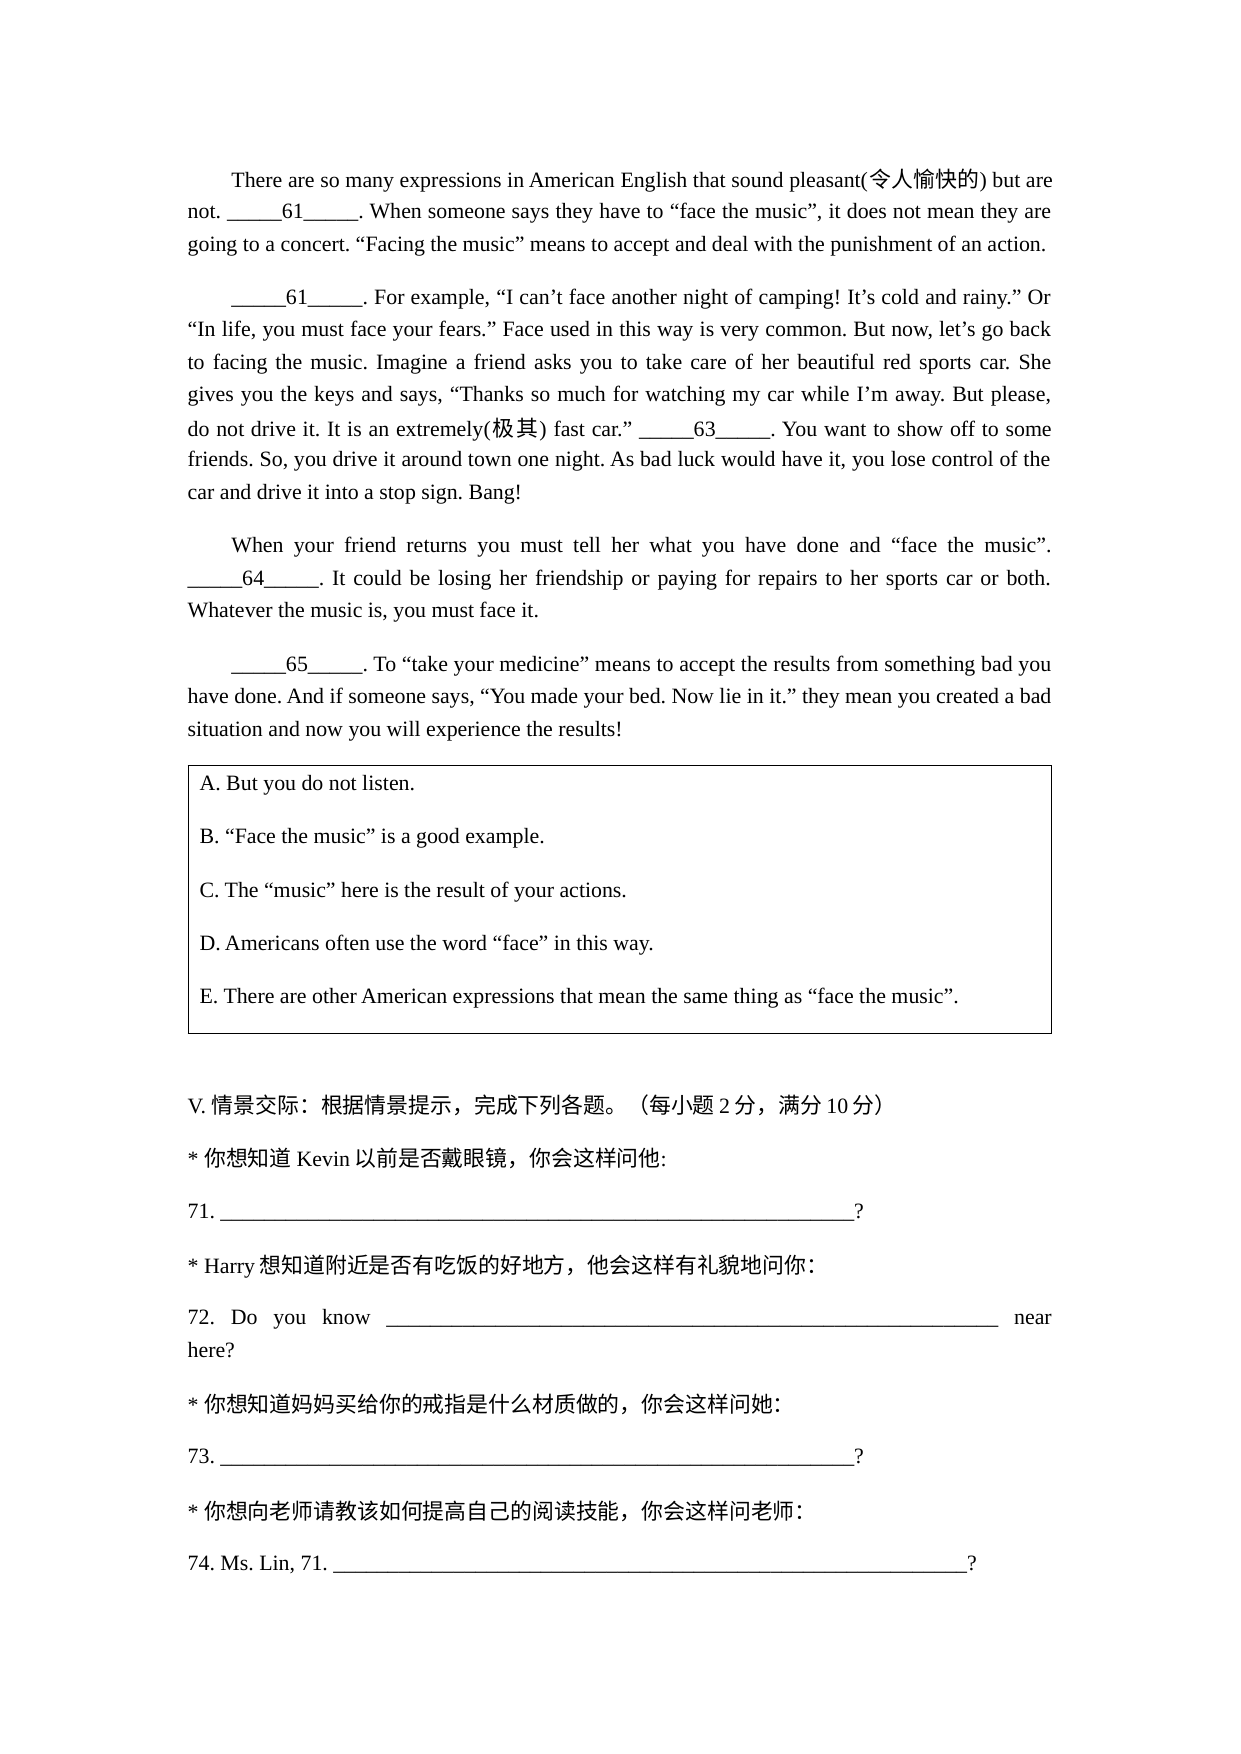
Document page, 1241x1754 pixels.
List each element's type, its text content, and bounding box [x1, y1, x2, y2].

text 74. Ms. Lin, 71. __________________________________________________________? [187, 1547, 1053, 1579]
text When your friend returns you must tell her what you have done and “face the music”. _____64_____. It could be losing her friendship or paying for repairs to her sports car or both. Whatever the music is, you must face it. [187, 529, 1053, 626]
text _____61_____. For example, “I can’t face another night of camping! It’s cold and rainy.” Or “In life, you must face your fears.” Face used in this way is very common. But now, let’s go back to facing the music. Imagine a friend asks you to take care of her beautiful red sports car. She gives you the keys and says, “Thanks so much for watching my car while I’m away. But please, do not drive it. It is an extremely(极其) fast car.” _____63_____. You want to show off to some friends. So, you drive it around town one night. As bad luck would have it, you lose control of the car and drive it into a stop sign. Bang! [187, 280, 1053, 508]
text 71. __________________________________________________________? [187, 1194, 1053, 1227]
table_header A. But you do not listen. B. “Face the music” is a good example. C. The “music” here is the result of your actions. D. Americans often use the word “face” in this way. E. There are other American expressions that mean the same thing as “face the music”. [189, 766, 1051, 1033]
text * 你想知道妈妈买给你的戒指是什么材质做的，你会这样问她： [187, 1387, 1053, 1419]
text 72. Do you know ________________________________________________________ near here? [187, 1301, 1053, 1366]
text _____65_____. To “take your medicine” means to accept the results from something bad you have done. And if someone says, “You made your bed. Now lie in it.” they mean you created a bad situation and now you will experience the results! [187, 647, 1053, 744]
text There are so many expressions in American English that sound pleasant(令人愉快的) but are not. _____61_____. When someone says they have to “face the music”, it does not mean they are going to a concert. “Facing the music” means to accept and deal with the punishment of an action. [187, 162, 1053, 259]
text V. 情景交际：根据情景提示，完成下列各题。（每小题2分，满分10分） [187, 1087, 1053, 1120]
text * Harry想知道附近是否有吃饭的好地方，他会这样有礼貌地问你： [187, 1247, 1053, 1280]
text * 你想知道 Kevin以前是否戴眼镜，你会这样问他: [187, 1141, 1053, 1173]
text * 你想向老师请教该如何提高自己的阅读技能，你会这样问老师： [187, 1493, 1053, 1526]
text 73. __________________________________________________________? [187, 1440, 1053, 1472]
